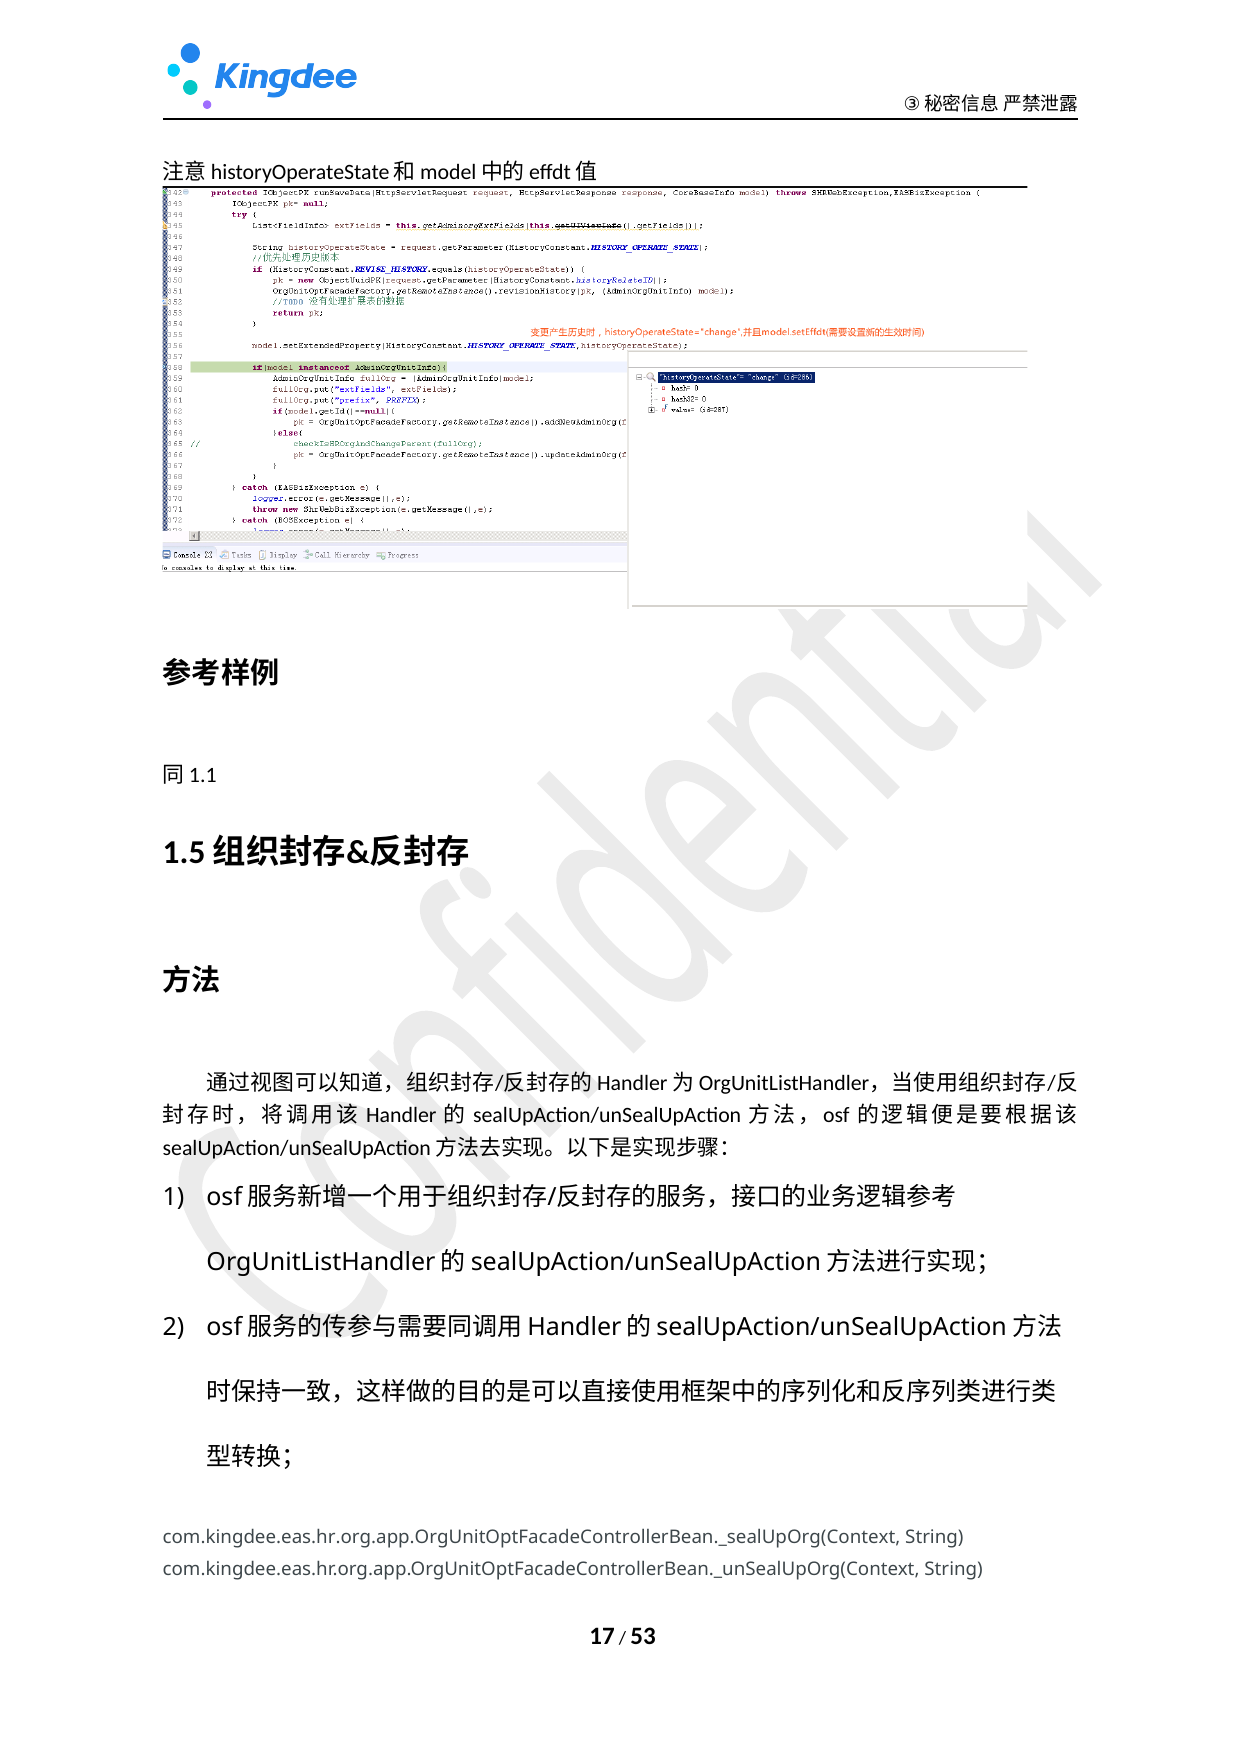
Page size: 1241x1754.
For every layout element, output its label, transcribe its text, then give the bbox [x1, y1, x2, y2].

list osf服务的传参与需要同调用Handler的sealUpAction/unSealUpAction方法时保持一致，这样做的目的是可以直接使用框架中的序列化和反序列类进行类型转换； [162, 1292, 1078, 1487]
subtitle 方法 [162, 946, 1078, 1011]
picture [162, 186, 1028, 609]
text 通过视图可以知道，组织封存/反封存的Handler为OrgUnitListHandler，当使用组织封存/反封存时，将调用该Handler的sealUpAction/unSealUpAction方法，osf的逻辑便是要根据该sealUpAction/unSealUpAction方法去实现。以下是实现步骤： [162, 1064, 1078, 1162]
text com.kingdee.eas.hr.org.app.OrgUnitOptFacadeControllerBean._unSealUpOrg(Context, String) [162, 1552, 1078, 1584]
picture [167, 43, 357, 109]
subtitle 参考样例 [162, 638, 1078, 703]
subtitle 1.5 组织封存&反封存 [162, 816, 1078, 881]
list osf服务新增一个用于组织封存/反封存的服务，接口的业务逻辑参考OrgUnitListHandler的sealUpAction/unSealUpAction方法进行实现； [162, 1162, 1078, 1292]
text com.kingdee.eas.hr.org.app.OrgUnitOptFacadeControllerBean._sealUpOrg(Context, String) [162, 1519, 1078, 1552]
text 同1.1 [162, 757, 1078, 789]
text 注意historyOperateState和model中的effdt值 [162, 154, 1078, 186]
